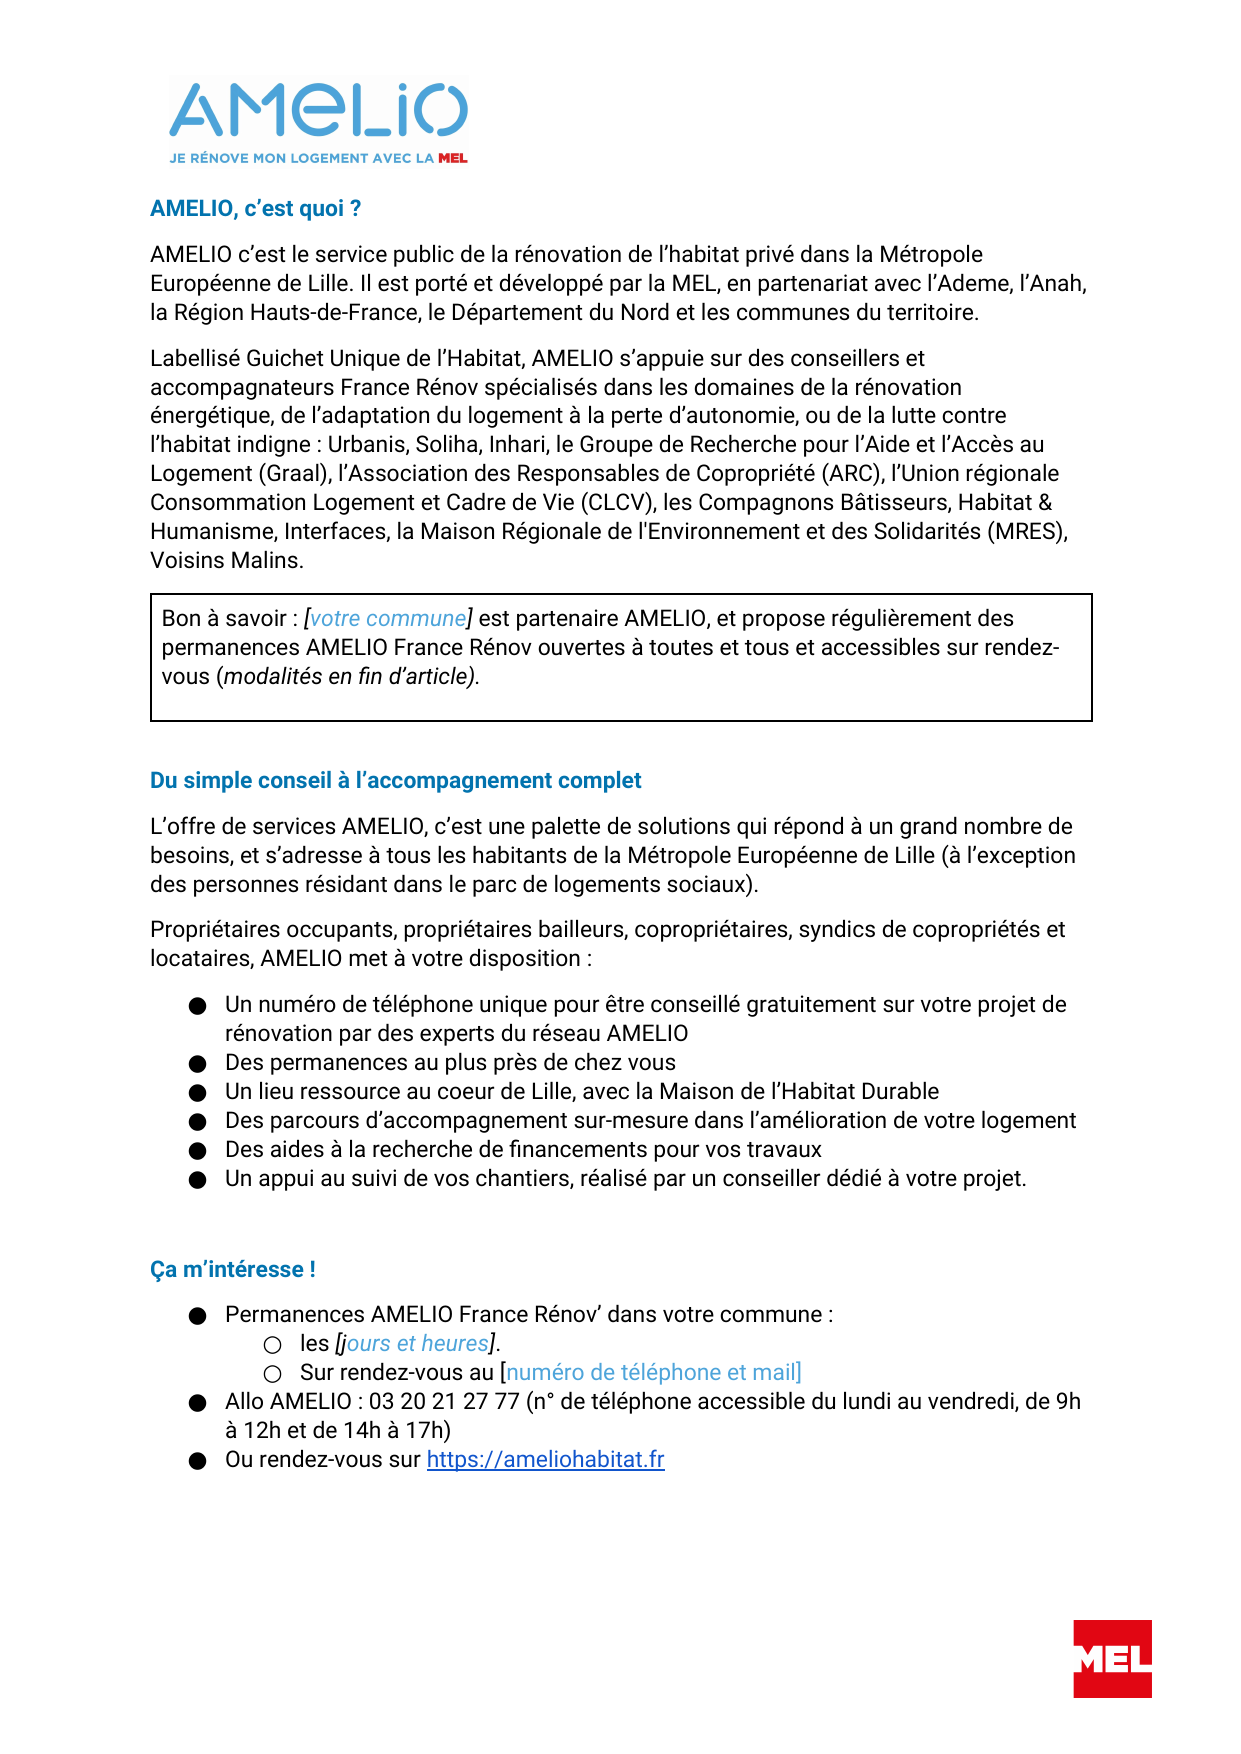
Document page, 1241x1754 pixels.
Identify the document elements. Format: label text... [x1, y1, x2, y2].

table_header Bon à savoir : [votre commune] est partenaire AMELIO, et propose régulièrement des permanences AMELIO France Rénov ouvertes à toutes et tous et accessibles sur rendez-vous (modalités en fin d’article). [152, 595, 1091, 719]
text AMELIO, c’est quoi ? [150, 196, 1090, 222]
list Allo AMELIO : 03 20 21 27 77 (n° de téléphone accessible du lundi au vendredi, de 9h à 12h et de 14h à 17h) [187, 1388, 1090, 1444]
text L’offre de services AMELIO, c’est une palette de solutions qui répond à un grand nombre de besoins, et s’adresse à tous les habitants de la Métropole Européenne de Lille (à l’exception des personnes résidant dans le parc de logements sociaux). [150, 813, 1090, 898]
list Sur rendez-vous au [numéro de téléphone et mail] [262, 1359, 1090, 1386]
text Du simple conseil à l’accompagnement complet [150, 767, 1090, 794]
picture [1073, 1620, 1152, 1698]
list Des aides à la recherche de financements pour vos travaux [187, 1136, 1090, 1163]
list Ou rendez-vous sur https://ameliohabitat.fr [187, 1446, 1090, 1473]
list Permanences AMELIO France Rénov’ dans votre commune : [187, 1302, 1090, 1328]
list les [jours et heures]. [262, 1331, 1090, 1357]
text AMELIO c’est le service public de la rénovation de l’habitat privé dans la Métropole Européenne de Lille. Il est porté et développé par la MEL, en partenariat avec l’Ademe, l’Anah, la Région Hauts-de-France, le Département du Nord et les communes du territoire. [150, 241, 1090, 326]
picture [168, 75, 470, 169]
list Un lieu ressource au coeur de Lille, avec la Maison de l’Habitat Durable [187, 1078, 1090, 1105]
text Labellisé Guichet Unique de l’Habitat, AMELIO s’appuie sur des conseillers et accompagnateurs France Rénov spécialisés dans les domaines de la rénovation énergétique, de l’adaptation du logement à la perte d’autonomie, ou de la lutte contre l’habitat indigne : Urbanis, Soliha, Inhari, le Groupe de Recherche pour l’Aide et l’Accès au Logement (Graal), l’Association des Responsables de Copropriété (ARC), l’Union régionale Consommation Logement et Cadre de Vie (CLCV), les Compagnons Bâtisseurs, Habitat & Humanisme, Interfaces, la Maison Régionale de l'Environnement et des Solidarités (MRES), Voisins Malins. [150, 345, 1090, 574]
text Propriétaires occupants, propriétaires bailleurs, copropriétaires, syndics de copropriétés et locataires, AMELIO met à votre disposition : [150, 916, 1090, 972]
list Un numéro de téléphone unique pour être conseillé gratuitement sur votre projet de rénovation par des experts du réseau AMELIO [187, 991, 1090, 1047]
list Des parcours d’accompagnement sur-mesure dans l’amélioration de votre logement [187, 1107, 1090, 1134]
text Ça m’intéresse ! [150, 1256, 1090, 1283]
list Un appui au suivi de vos chantiers, réalisé par un conseiller dédié à votre projet. [187, 1165, 1090, 1192]
list Des permanences au plus près de chez vous [187, 1049, 1090, 1076]
